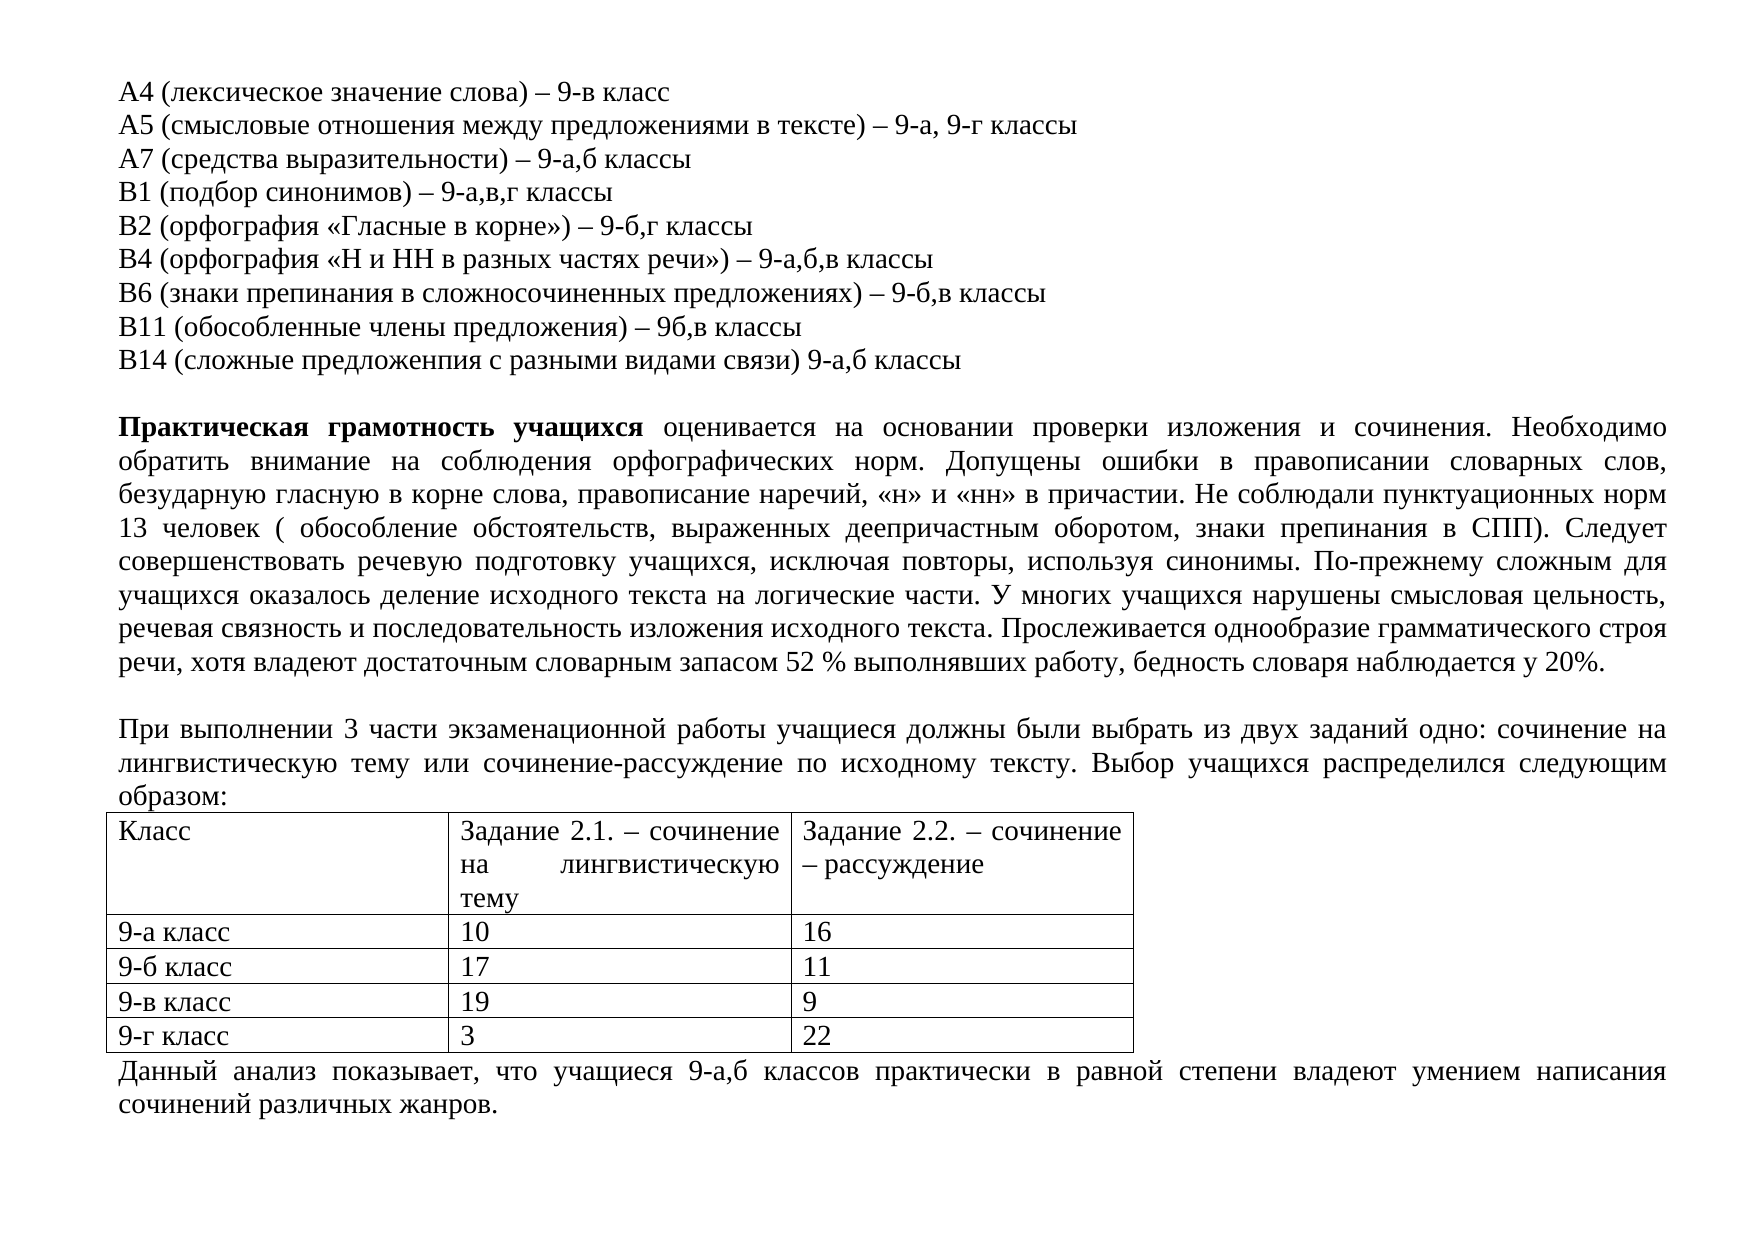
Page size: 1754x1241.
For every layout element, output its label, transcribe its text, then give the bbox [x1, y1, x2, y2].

text В11 (обособленные члены предложения) – 9б,в классы [118, 309, 1668, 342]
text В6 (знаки препинания в сложносочиненных предложениях) – 9-б,в классы [118, 275, 1668, 309]
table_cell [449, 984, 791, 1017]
text А4 (лексическое значение слова) – 9-в класс [118, 74, 1668, 107]
text В2 (орфография «Гласные в корне») – 9-б,г классы [118, 208, 1668, 242]
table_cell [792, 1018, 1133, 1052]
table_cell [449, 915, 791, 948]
text При выполнении 3 части экзаменационной работы учащиеся должны были выбрать из двух заданий одно: сочинение на лингвистическую тему или сочинение-рассуждение по исходному тексту. Выбор учащихся распределился следующим образом: [118, 711, 1668, 812]
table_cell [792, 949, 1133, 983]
text А5 (смысловые отношения между предложениями в тексте) – 9-а, 9-г классы [118, 107, 1668, 141]
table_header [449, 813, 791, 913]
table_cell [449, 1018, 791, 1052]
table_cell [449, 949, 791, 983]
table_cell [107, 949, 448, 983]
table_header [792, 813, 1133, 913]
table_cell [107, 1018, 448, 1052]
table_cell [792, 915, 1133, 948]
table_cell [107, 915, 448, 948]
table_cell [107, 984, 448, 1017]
text В1 (подбор синонимов) – 9-а,в,г классы [118, 174, 1668, 208]
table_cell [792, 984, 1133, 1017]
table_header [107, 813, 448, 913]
text В14 (сложные предложенпия с разными видами связи) 9-а,б классы [118, 342, 1668, 376]
text В4 (орфография «Н и НН в разных частях речи») – 9-а,б,в классы [118, 242, 1668, 275]
text А7 (средства выразительности) – 9-а,б классы [118, 141, 1668, 174]
text Практическая грамотность учащихся оценивается на основании проверки изложения и сочинения. Необходимо обратить внимание на соблюдения орфографических норм. Допущены ошибки в правописании словарных слов, безударную гласную в корне слова, правописание наречий, «н» и «нн» в причастии. Не соблюдали пунктуационных норм 13 человек ( обособление обстоятельств, выраженных деепричастным оборотом, знаки препинания в СПП). Следует совершенствовать речевую подготовку учащихся, исключая повторы, используя синонимы. По-прежнему сложным для учащихся оказалось деление исходного текста на логические части. У многих учащихся нарушены смысловая цельность, речевая связность и последовательность изложения исходного текста. Прослеживается однообразие грамматического строя речи, хотя владеют достаточным словарным запасом 52 % выполнявших работу, бедность словаря наблюдается у 20%. [118, 409, 1668, 678]
text Данный анализ показывает, что учащиеся 9-а,б классов практически в равной степени владеют умением написания сочинений различных жанров. [118, 1053, 1668, 1120]
